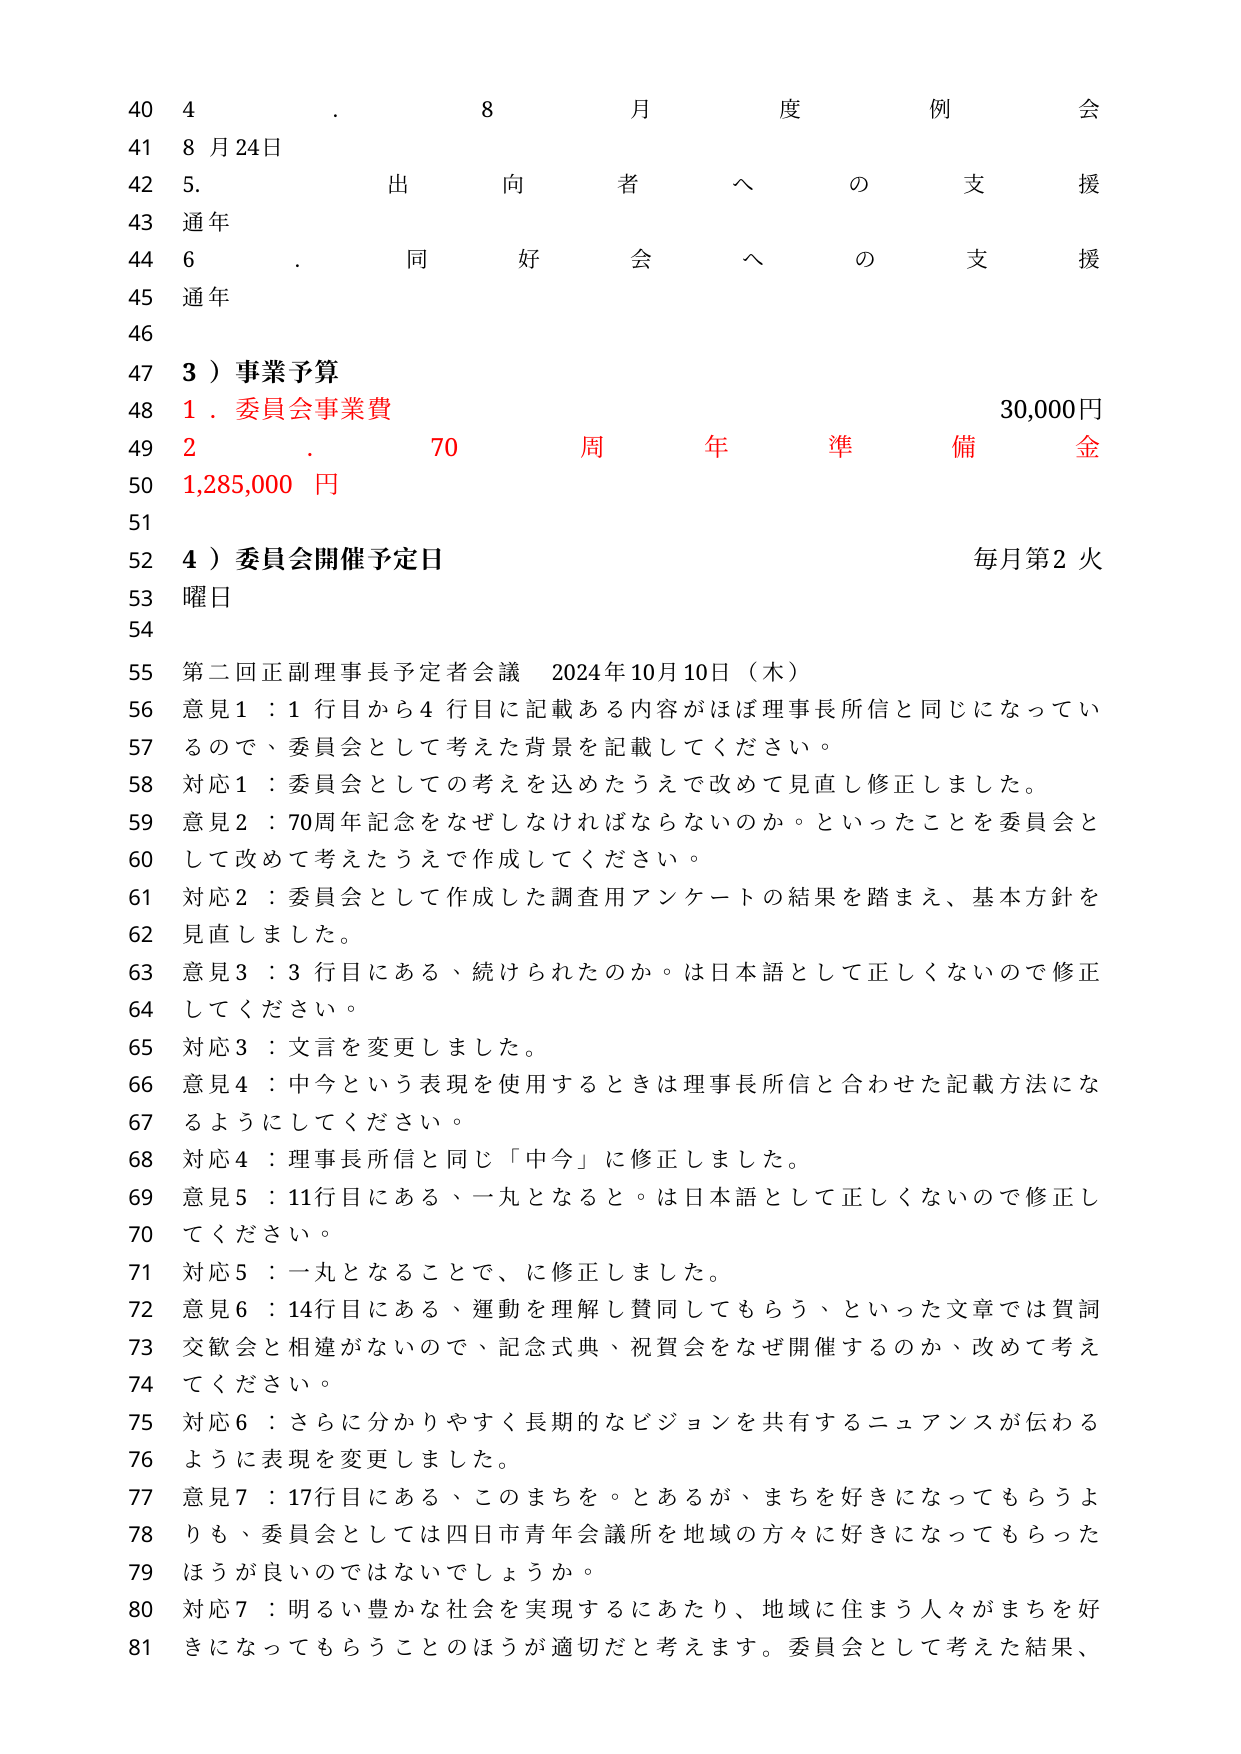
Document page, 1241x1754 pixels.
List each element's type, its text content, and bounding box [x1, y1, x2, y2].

text 第二回正副理事長予定者会議 2024年10月10日（木） [182, 652, 1119, 689]
text 対応4：理事長所信と同じ「中今」に修正しました。 [182, 1139, 1119, 1177]
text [182, 1589, 1119, 1664]
text 対応1：委員会としての考えを込めたうえで改めて見直し修正しました。 [182, 764, 1119, 802]
text 6．同好会への支援 通年 [182, 239, 1105, 314]
text 対応6：さらに分かりやすく長期的なビジョンを共有するニュアンスが伝わるように表現を変更しました。 [182, 1402, 1119, 1477]
text 5. 出向者への支援 通年 [182, 164, 1105, 239]
text 2．70周年準備金 1,285,000円 [182, 427, 1102, 502]
text 1．委員会事業費 30,000円 [182, 389, 1119, 427]
text 対応3：文言を変更しました。 [182, 1027, 1119, 1064]
text 対応2：委員会として作成した調査用アンケートの結果を踏まえ、基本方針を見直しました。 [182, 877, 1119, 952]
text 3）事業予算 [182, 352, 1119, 389]
text 意見3：3行目にある、続けられたのか。は日本語として正しくないので修正してください。 [182, 952, 1119, 1027]
text 意見4：中今という表現を使用するときは理事長所信と合わせた記載方法になるようにしてください。 [182, 1064, 1119, 1139]
text 意見5：11行目にある、一丸となると。は日本語として正しくないので修正してください。 [182, 1177, 1119, 1252]
text 4．8月度例会 8月24日 [182, 89, 1105, 164]
text 意見7：17行目にある、このまちを。とあるが、まちを好きになってもらうよりも、委員会としては四日市青年会議所を地域の方々に好きになってもらったほうが良いのではないでしょうか。 [182, 1477, 1119, 1589]
text 対応5：一丸となることで、に修正しました。 [182, 1252, 1119, 1289]
text 意見2：70周年記念をなぜしなければならないのか。といったことを委員会として改めて考えたうえで作成してください。 [182, 802, 1119, 877]
text 4）委員会開催予定日 毎月第2火曜日 [182, 539, 1119, 614]
text 意見6：14行目にある、運動を理解し賛同してもらう、といった文章では賀詞交歓会と相違がないので、記念式典、祝賀会をなぜ開催するのか、改めて考えてください。 [182, 1289, 1119, 1402]
text 意見1：1行目から4行目に記載ある内容がほぼ理事長所信と同じになっているので、委員会として考えた背景を記載してください。 [182, 689, 1119, 764]
